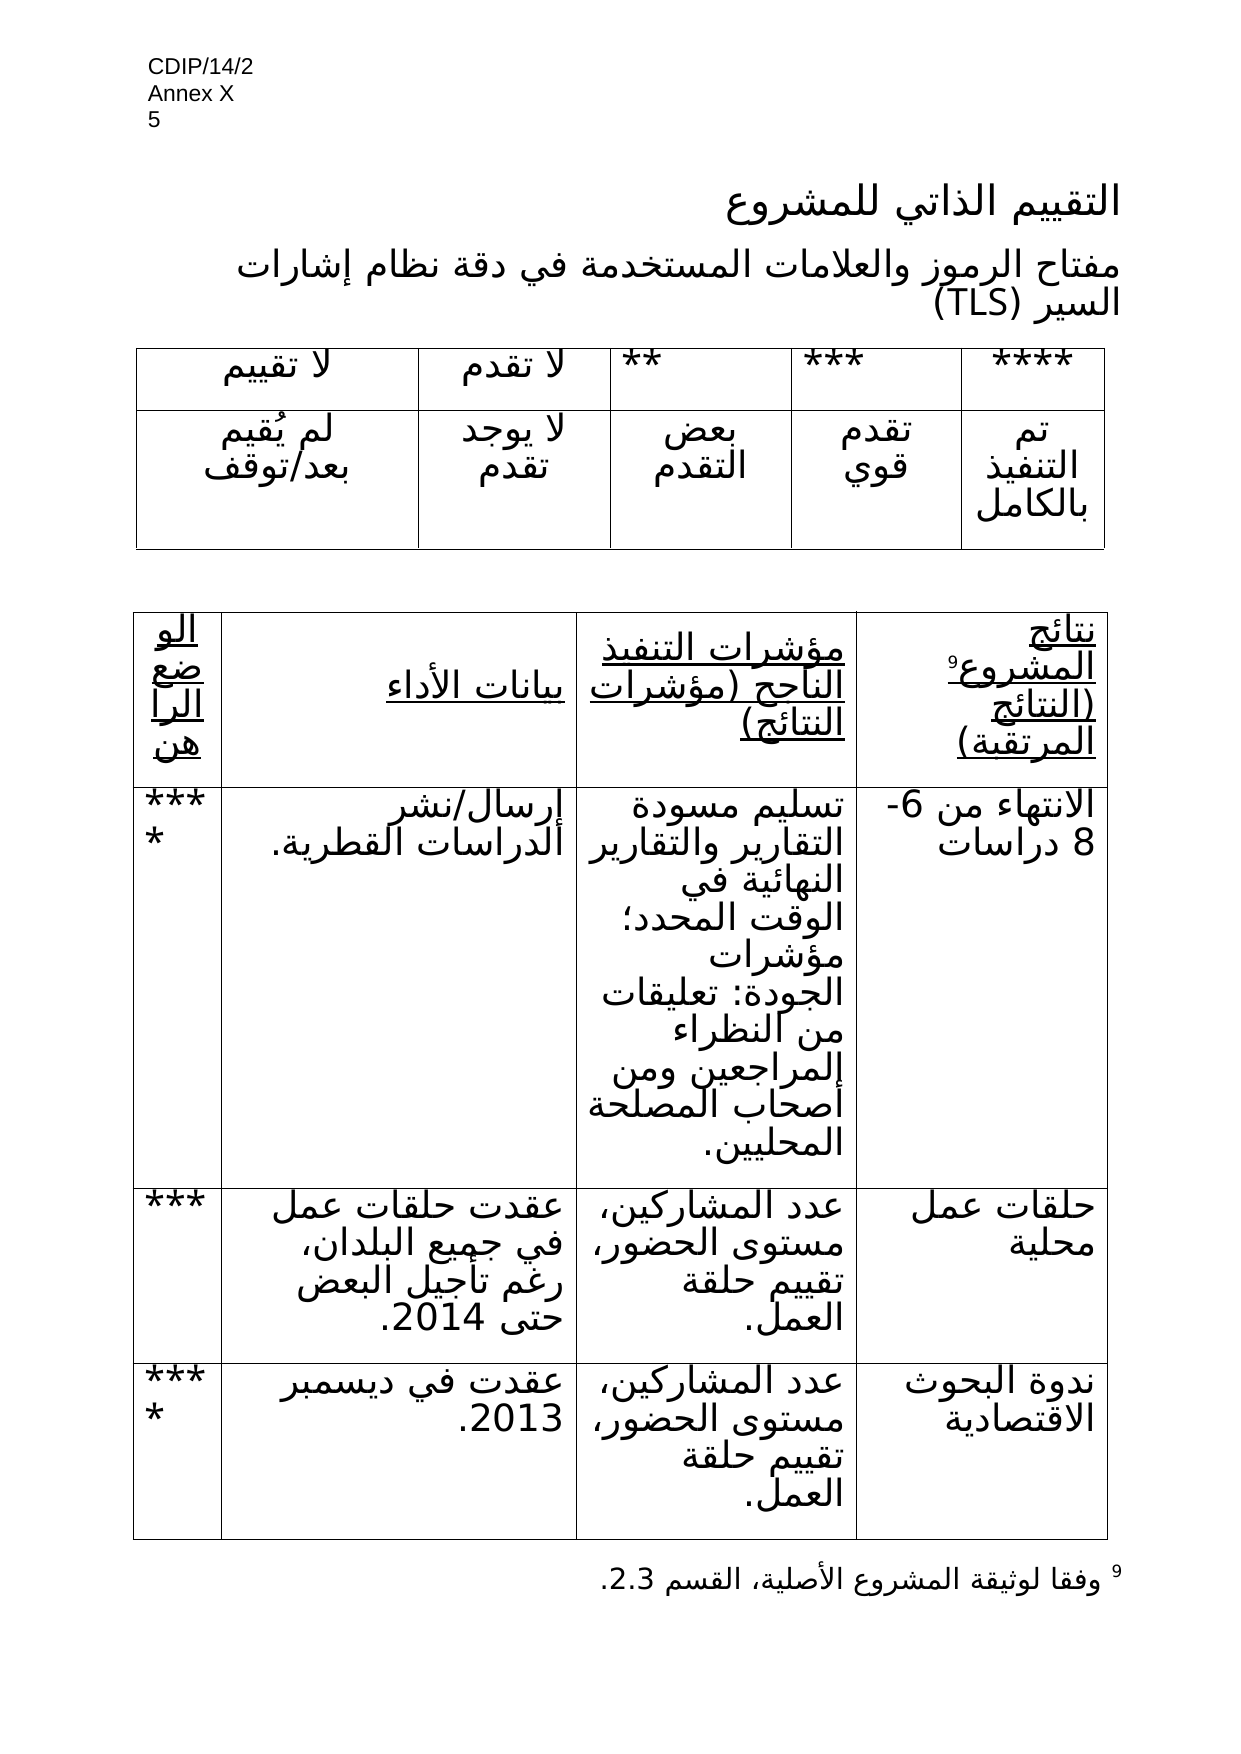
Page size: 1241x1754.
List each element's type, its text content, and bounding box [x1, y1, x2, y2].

table_cell ندوة البحوث الاقتصادية [857, 1364, 1107, 1538]
table_cell لا يوجد تقدم [419, 411, 610, 548]
table_cell لم يُقيم بعد/توقف [137, 411, 418, 548]
table_header لا تقييم [137, 349, 418, 410]
text التقييم الذاتي للمشروع [148, 185, 859, 222]
table_header مؤشرات التنفيذ الناجح (مؤشرات النتائج) [577, 613, 856, 787]
table_cell إرسال/نشر الدراسات القطرية. [222, 788, 576, 1187]
table_header لا تقدم [419, 349, 610, 410]
text التقييم الذاتي للمشروع [1018, 185, 1122, 222]
table_cell عقدت في ديسمبر 2013. [222, 1364, 576, 1538]
table_cell **** [134, 1364, 221, 1538]
table_header نتائج المشروع (النتائج المرتقبة) [857, 613, 1107, 787]
text التقييم الذاتي للمشروع [782, 185, 1102, 222]
table_cell عقدت حلقات عمل في جميع البلدان، رغم تأجيل البعض حتى 2014. [222, 1189, 576, 1363]
table_cell تسليم مسودة التقارير والتقارير النهائية في الوقت المحدد؛ مؤشرات الجودة: تعليقات من النظراء المراجعين ومن أصحاب المصلحة المحليين. [577, 788, 856, 1187]
table_cell الانتهاء من 6-8 دراسات [857, 788, 1107, 1187]
table_header بيانات الأداء [222, 613, 576, 787]
text مفتاح الرموز والعلامات المستخدمة في دقة نظام إشارات السير (TLS) [148, 247, 1122, 322]
table_header ** [611, 349, 791, 410]
table_cell حلقات عمل محلية [857, 1189, 1107, 1363]
table_header **** [962, 349, 1104, 410]
table_cell تم التنفيذ بالكامل [962, 411, 1104, 548]
table_header الوضع الراهن [134, 613, 221, 787]
table_cell **** [134, 788, 221, 1187]
table_cell تقدم قوي [792, 411, 961, 548]
table_cell عدد المشاركين، مستوى الحضور، تقييم حلقة العمل. [577, 1364, 856, 1538]
table_cell عدد المشاركين، مستوى الحضور، تقييم حلقة العمل. [577, 1189, 856, 1363]
table_header *** [792, 349, 961, 410]
table_cell *** [134, 1189, 221, 1363]
table_cell بعض التقدم [611, 411, 791, 548]
